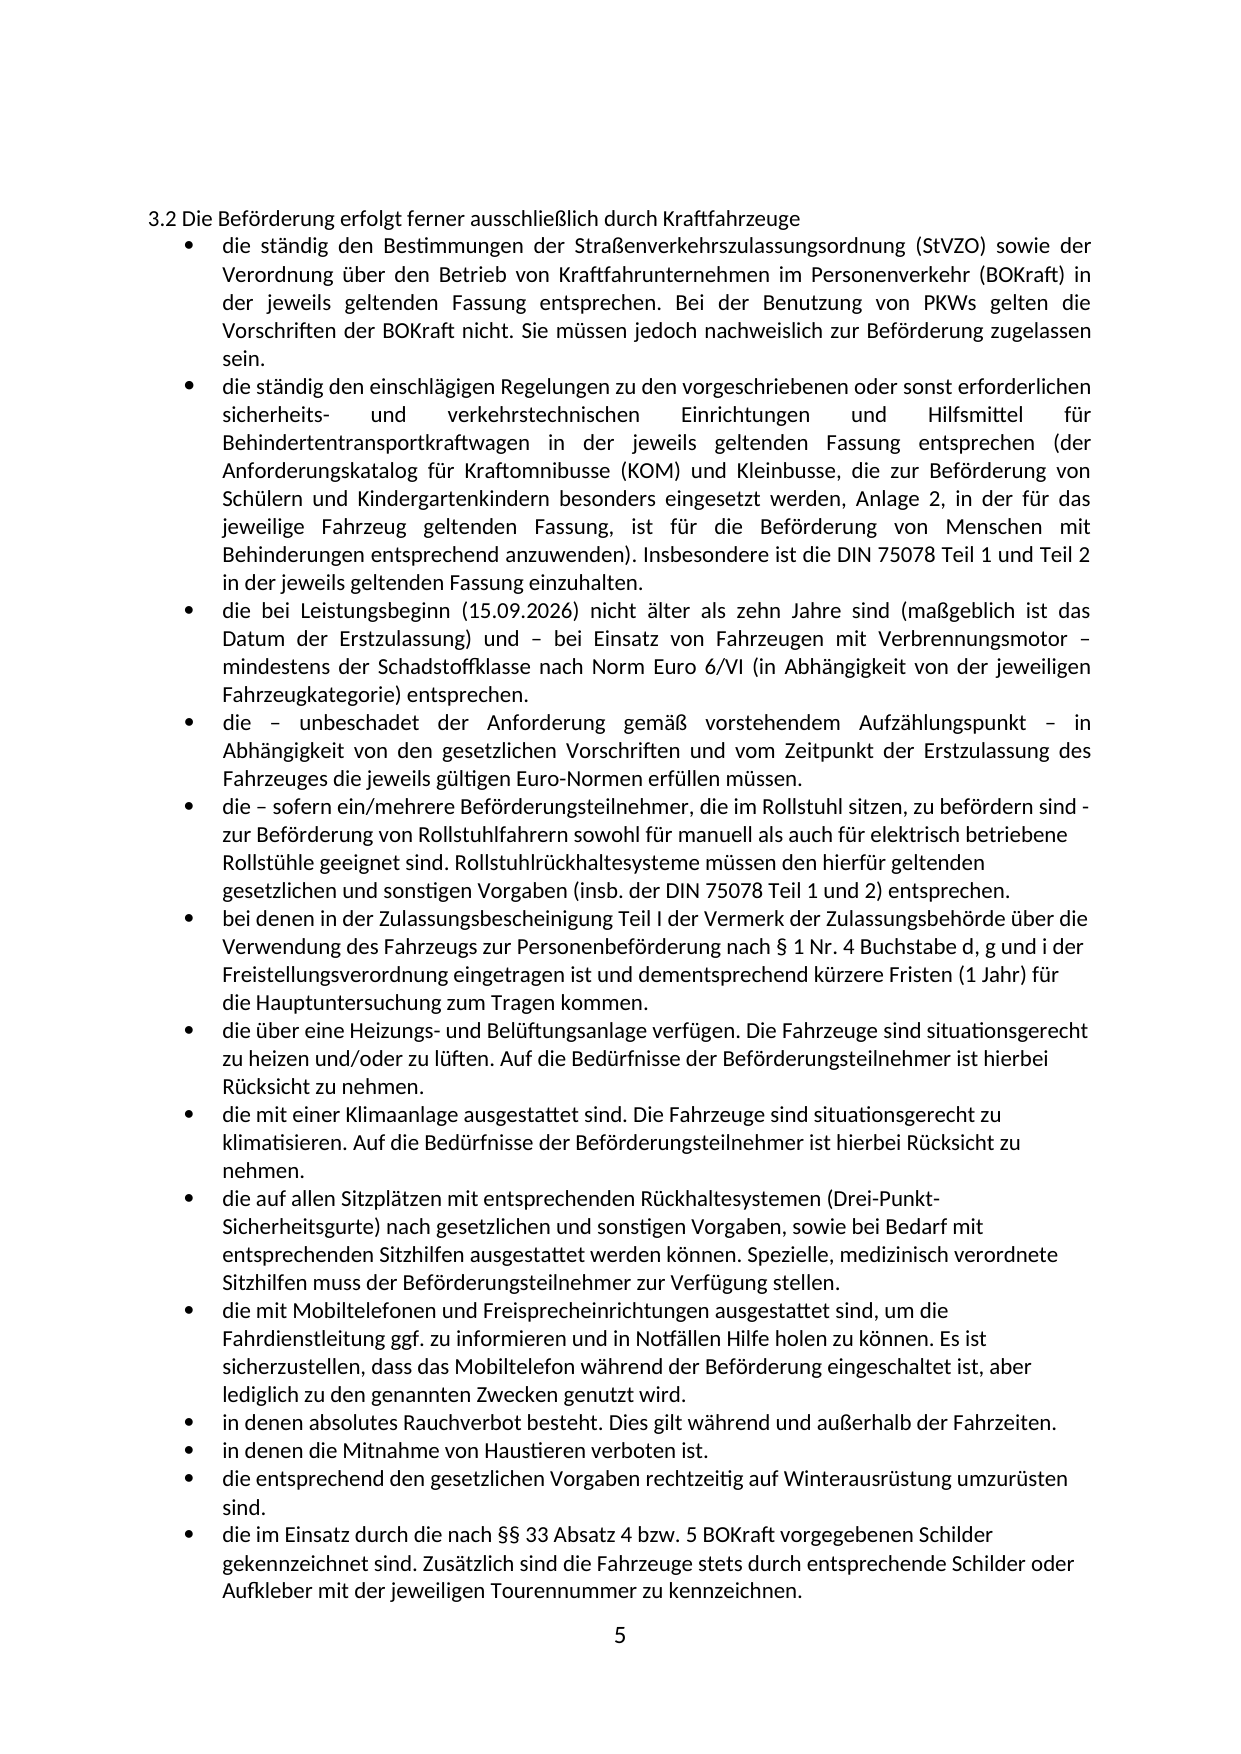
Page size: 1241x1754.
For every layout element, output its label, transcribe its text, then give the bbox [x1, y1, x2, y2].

list bei denen in der Zulassungsbescheinigung Teil I der Vermerk der Zulassungsbehörde über die Verwendung des Fahrzeugs zur Personenbeförderung nach § 1 Nr. 4 Buchstabe d, g und i der Freistellungsverordnung eingetragen ist und dementsprechend kürzere Fristen (1 Jahr) für die Hauptuntersuchung zum Tragen kommen. [185, 904, 1093, 1016]
list die ständig den Bestimmungen der Straßenverkehrszulassungsordnung (StVZO) sowie der Verordnung über den Betrieb von Kraftfahrunternehmen im Personenverkehr (BOKraft) in der jeweils geltenden Fassung entsprechen. Bei der Benutzung von PKWs gelten die Vorschriften der BOKraft nicht. Sie müssen jedoch nachweislich zur Beförderung zugelassen sein. [185, 232, 1093, 372]
list die – sofern ein/mehrere Beförderungsteilnehmer, die im Rollstuhl sitzen, zu befördern sind - zur Beförderung von Rollstuhlfahrern sowohl für manuell als auch für elektrisch betriebene Rollstühle geeignet sind. Rollstuhlrückhaltesysteme müssen den hierfür geltenden gesetzlichen und sonstigen Vorgaben (insb. der DIN 75078 Teil 1 und 2) entsprechen. [185, 792, 1093, 904]
list in denen absolutes Rauchverbot besteht. Dies gilt während und außerhalb der Fahrzeiten. [185, 1408, 1093, 1437]
list in denen die Mitnahme von Haustieren verboten ist. [185, 1437, 1093, 1464]
list die bei Leistungsbeginn (15.09.2026) nicht älter als zehn Jahre sind (maßgeblich ist das Datum der Erstzulassung) und – bei Einsatz von Fahrzeugen mit Verbrennungsmotor – mindestens der Schadstoffklasse nach Norm Euro 6/VI (in Abhängigkeit von der jeweiligen Fahrzeugkategorie) entsprechen. [185, 596, 1093, 708]
list die entsprechend den gesetzlichen Vorgaben rechtzeitig auf Winterausrüstung umzurüsten sind. [185, 1464, 1093, 1521]
list die auf allen Sitzplätzen mit entsprechenden Rückhaltesystemen (Drei-Punkt-Sicherheitsgurte) nach gesetzlichen und sonstigen Vorgaben, sowie bei Bedarf mit entsprechenden Sitzhilfen ausgestattet werden können. Spezielle, medizinisch verordnete Sitzhilfen muss der Beförderungsteilnehmer zur Verfügung stellen. [185, 1184, 1093, 1296]
list die über eine Heizungs- und Belüftungsanlage verfügen. Die Fahrzeuge sind situationsgerecht zu heizen und/oder zu lüften. Auf die Bedürfnisse der Beförderungsteilnehmer ist hierbei Rücksicht zu nehmen. [185, 1016, 1093, 1100]
list die ständig den einschlägigen Regelungen zu den vorgeschriebenen oder sonst erforderlichen sicherheits- und verkehrstechnischen Einrichtungen und Hilfsmittel für Behindertentransportkraftwagen in der jeweils geltenden Fassung entsprechen (der Anforderungskatalog für Kraftomnibusse (KOM) und Kleinbusse, die zur Beförderung von Schülern und Kindergartenkindern besonders eingesetzt werden, Anlage 2, in der für das jeweilige Fahrzeug geltenden Fassung, ist für die Beförderung von Menschen mit Behinderungen entsprechend anzuwenden). Insbesondere ist die DIN 75078 Teil 1 und Teil 2 in der jeweils geltenden Fassung einzuhalten. [185, 372, 1093, 596]
list die mit einer Klimaanlage ausgestattet sind. Die Fahrzeuge sind situationsgerecht zu klimatisieren. Auf die Bedürfnisse der Beförderungsteilnehmer ist hierbei Rücksicht zu nehmen. [185, 1100, 1093, 1184]
list die im Einsatz durch die nach §§ 33 Absatz 4 bzw. 5 BOKraft vorgegebenen Schilder gekennzeichnet sind. Zusätzlich sind die Fahrzeuge stets durch entsprechende Schilder oder Aufkleber mit der jeweiligen Tourennummer zu kennzeichnen. [185, 1521, 1093, 1605]
list die – unbeschadet der Anforderung gemäß vorstehendem Aufzählungspunkt – in Abhängigkeit von den gesetzlichen Vorschriften und vom Zeitpunkt der Erstzulassung des Fahrzeuges die jeweils gültigen Euro-Normen erfüllen müssen. [185, 708, 1093, 792]
list die mit Mobiltelefonen und Freisprecheinrichtungen ausgestattet sind, um die Fahrdienstleitung ggf. zu informieren und in Notfällen Hilfe holen zu können. Es ist sicherzustellen, dass das Mobiltelefon während der Beförderung eingeschaltet ist, aber lediglich zu den genannten Zwecken genutzt wird. [185, 1296, 1093, 1408]
text 3.2 Die Beförderung erfolgt ferner ausschließlich durch Kraftfahrzeuge [148, 204, 1093, 232]
